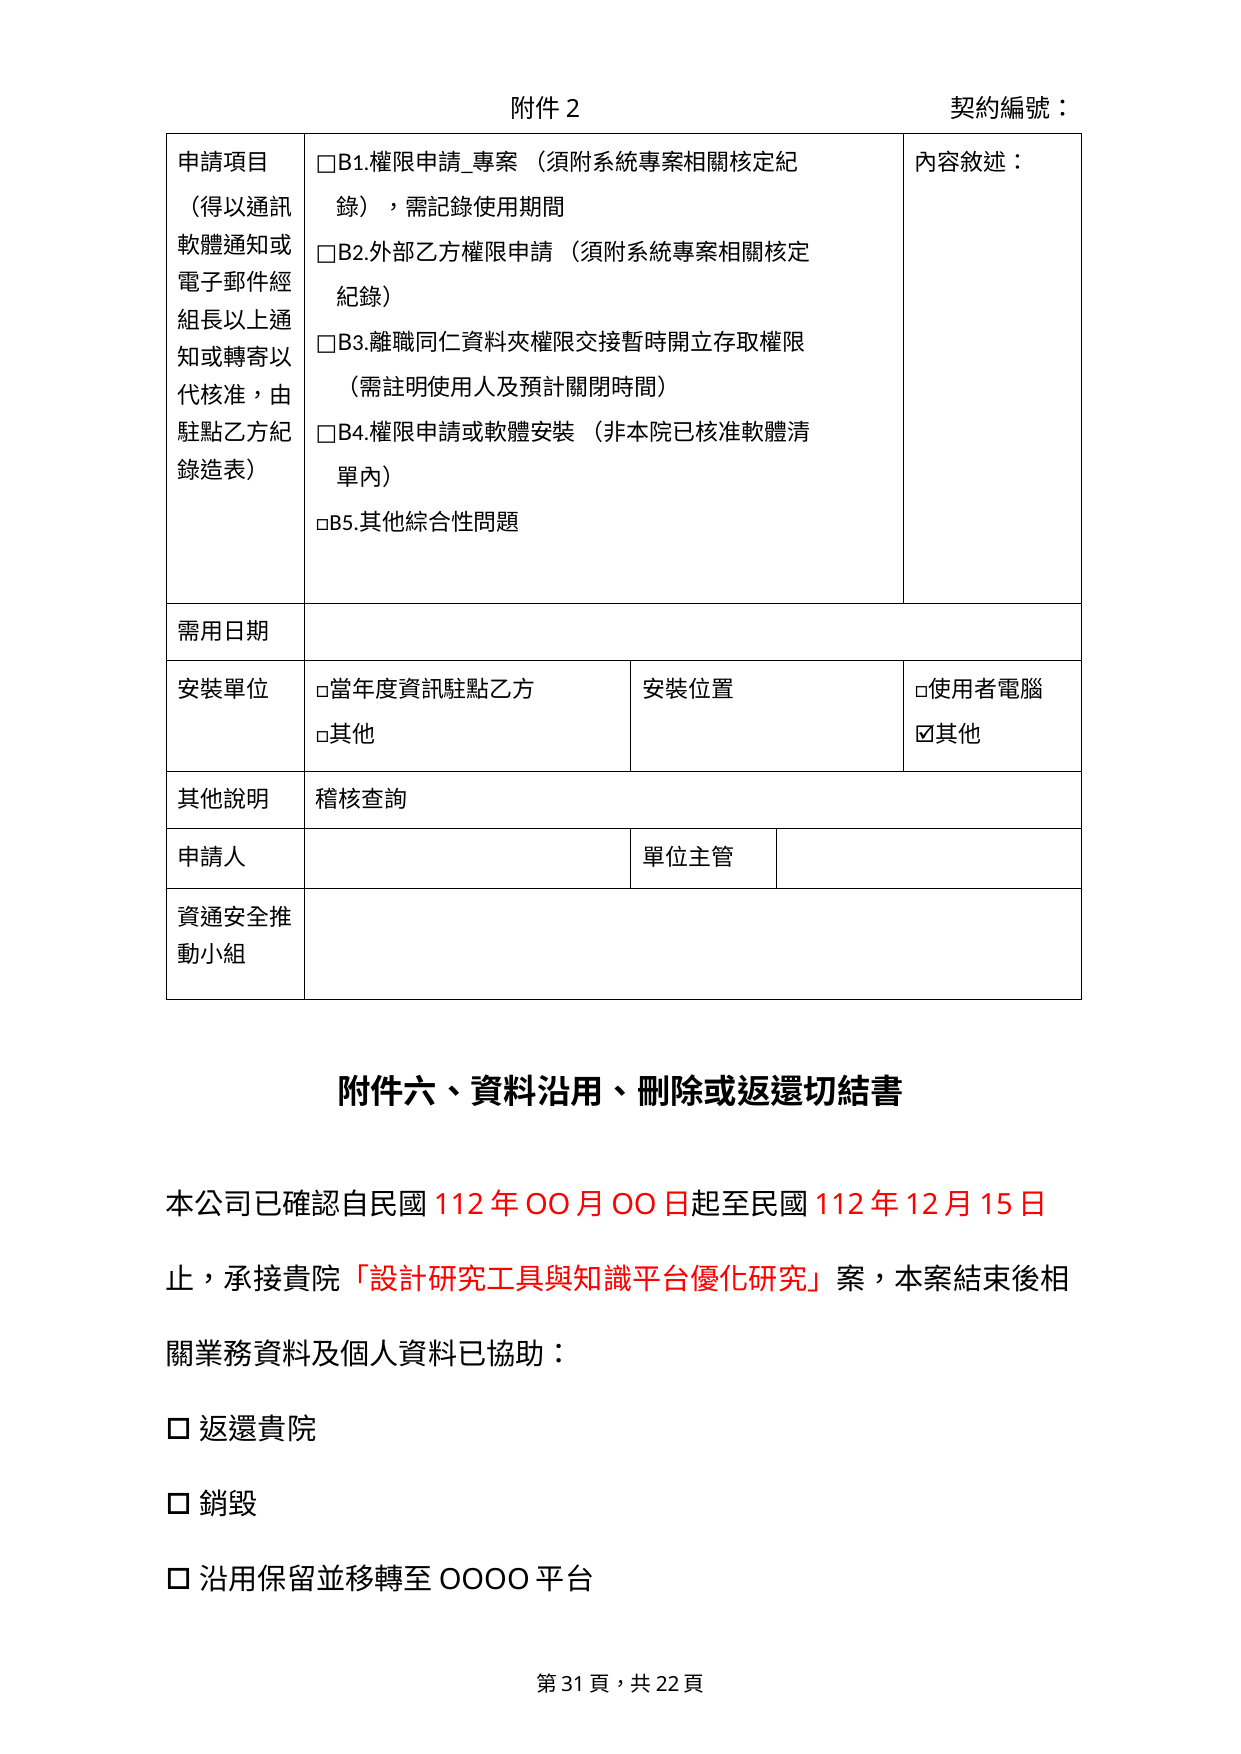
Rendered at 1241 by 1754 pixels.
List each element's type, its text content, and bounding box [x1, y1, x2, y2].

text 附件六、資料沿用、刪除或返還切結書 [165, 1052, 1075, 1127]
table_cell 安裝位置 [631, 661, 903, 771]
table_cell [305, 604, 1081, 660]
table_cell 需用日期 [167, 604, 304, 660]
text 本公司已確認自民國112年OO月OO日起至民國112年12月15日止，承接貴院「設計研究工具與知識平台優化研究」案，本案結束後相關業務資料及個人資料已協助： [165, 1164, 1075, 1389]
table_cell 申請人 [167, 829, 304, 888]
table_cell 單位主管 [631, 829, 776, 888]
table_cell 內容敘述： [904, 134, 1081, 602]
table_cell [777, 829, 1081, 888]
table_cell □當年度資訊駐點乙方 □其他 [305, 661, 630, 771]
table_cell 稽核查詢 [305, 772, 1081, 828]
table_cell □使用者電腦 其他 [904, 661, 1081, 771]
table_cell [305, 829, 630, 888]
table_cell 安裝單位 [167, 661, 304, 771]
table_cell □B1.權限申請_專案 （須附系統專案相關核定紀 錄），需記錄使用期間 □B2.外部乙方權限申請 （須附系統專案相關核定 紀錄） □B3.離職同仁資料夾權限交接暫時開立存取權限 （需註明使用人及預計關閉時間） □B4.權限申請或軟體安裝 （非本院已核准軟體清 單內） □B5.其他綜合性問題 [305, 134, 903, 602]
table_cell 資通安全推動小組 [167, 889, 304, 998]
table_cell 其他說明 [167, 772, 304, 828]
table_cell [305, 889, 1081, 998]
table_cell 申請項目 （得以通訊軟體通知或電子郵件經組長以上通知或轉寄以代核准，由駐點乙方紀錄造表） [167, 134, 304, 602]
text 返還貴院 [165, 1389, 1075, 1464]
text 沿用保留並移轉至OOOO平台 [165, 1539, 1075, 1614]
text 銷毀 [165, 1464, 1075, 1539]
